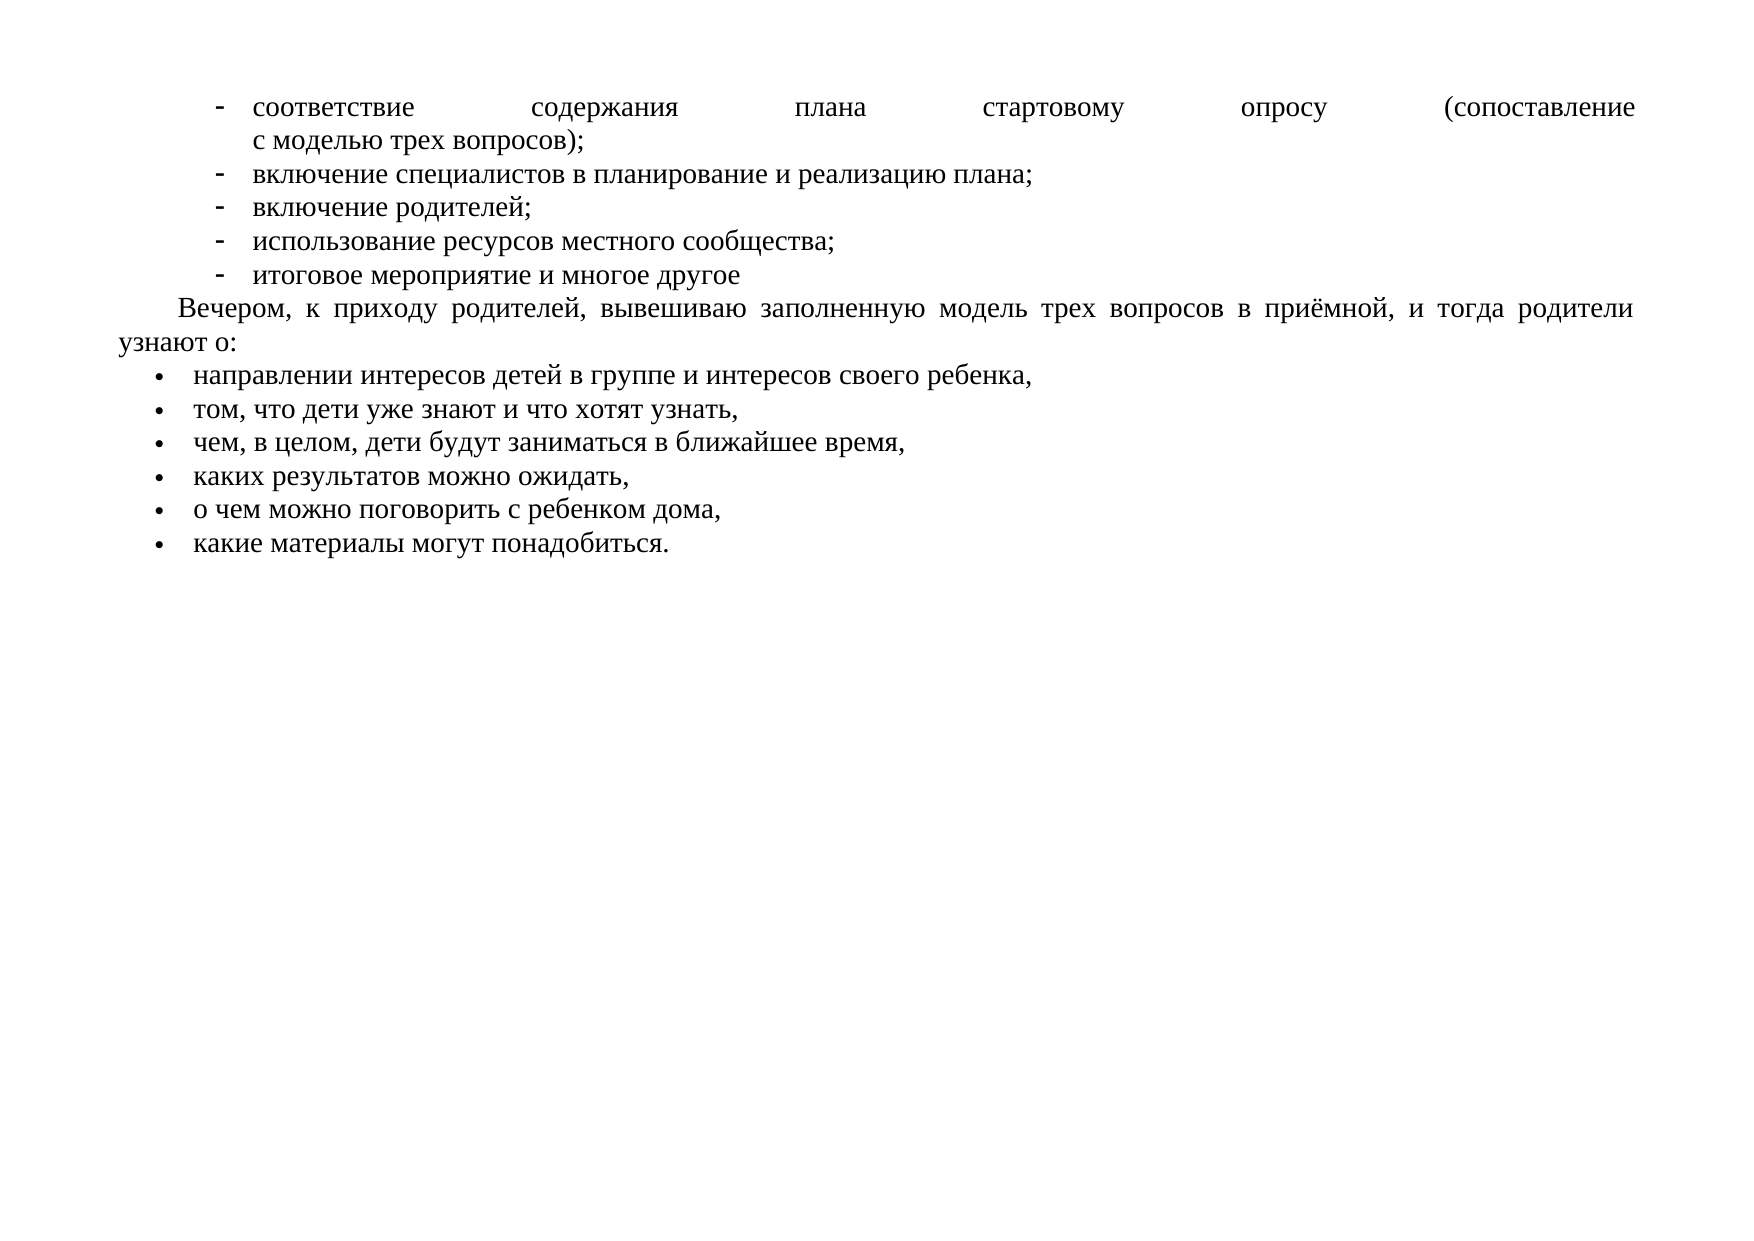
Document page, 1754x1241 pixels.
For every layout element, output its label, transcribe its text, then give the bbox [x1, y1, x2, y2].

list соответствие содержания плана стартовому опросу (сопоставление с моделью трех вопросов); [215, 89, 1636, 156]
list итоговое мероприятие и многое другое [215, 257, 1636, 290]
list о чем можно поговорить с ребенком дома, [156, 492, 1636, 525]
list том, что дети уже знают и что хотят узнать, [156, 391, 1636, 424]
list включение специалистов в планирование и реализацию плана; [215, 156, 1636, 189]
list каких результатов можно ожидать, [156, 458, 1636, 492]
list направлении интересов детей в группе и интересов своего ребенка, [156, 357, 1636, 391]
list использование ресурсов местного сообщества; [215, 223, 1636, 257]
text Вечером, к приходу родителей, вывешиваю заполненную модель трех вопросов в приёмной, и тогда родители узнают о: [118, 290, 1636, 357]
list включение родителей; [215, 189, 1636, 223]
list чем, в целом, дети будут заниматься в ближайшее время, [156, 424, 1636, 458]
list какие материалы могут понадобиться. [156, 525, 1636, 559]
